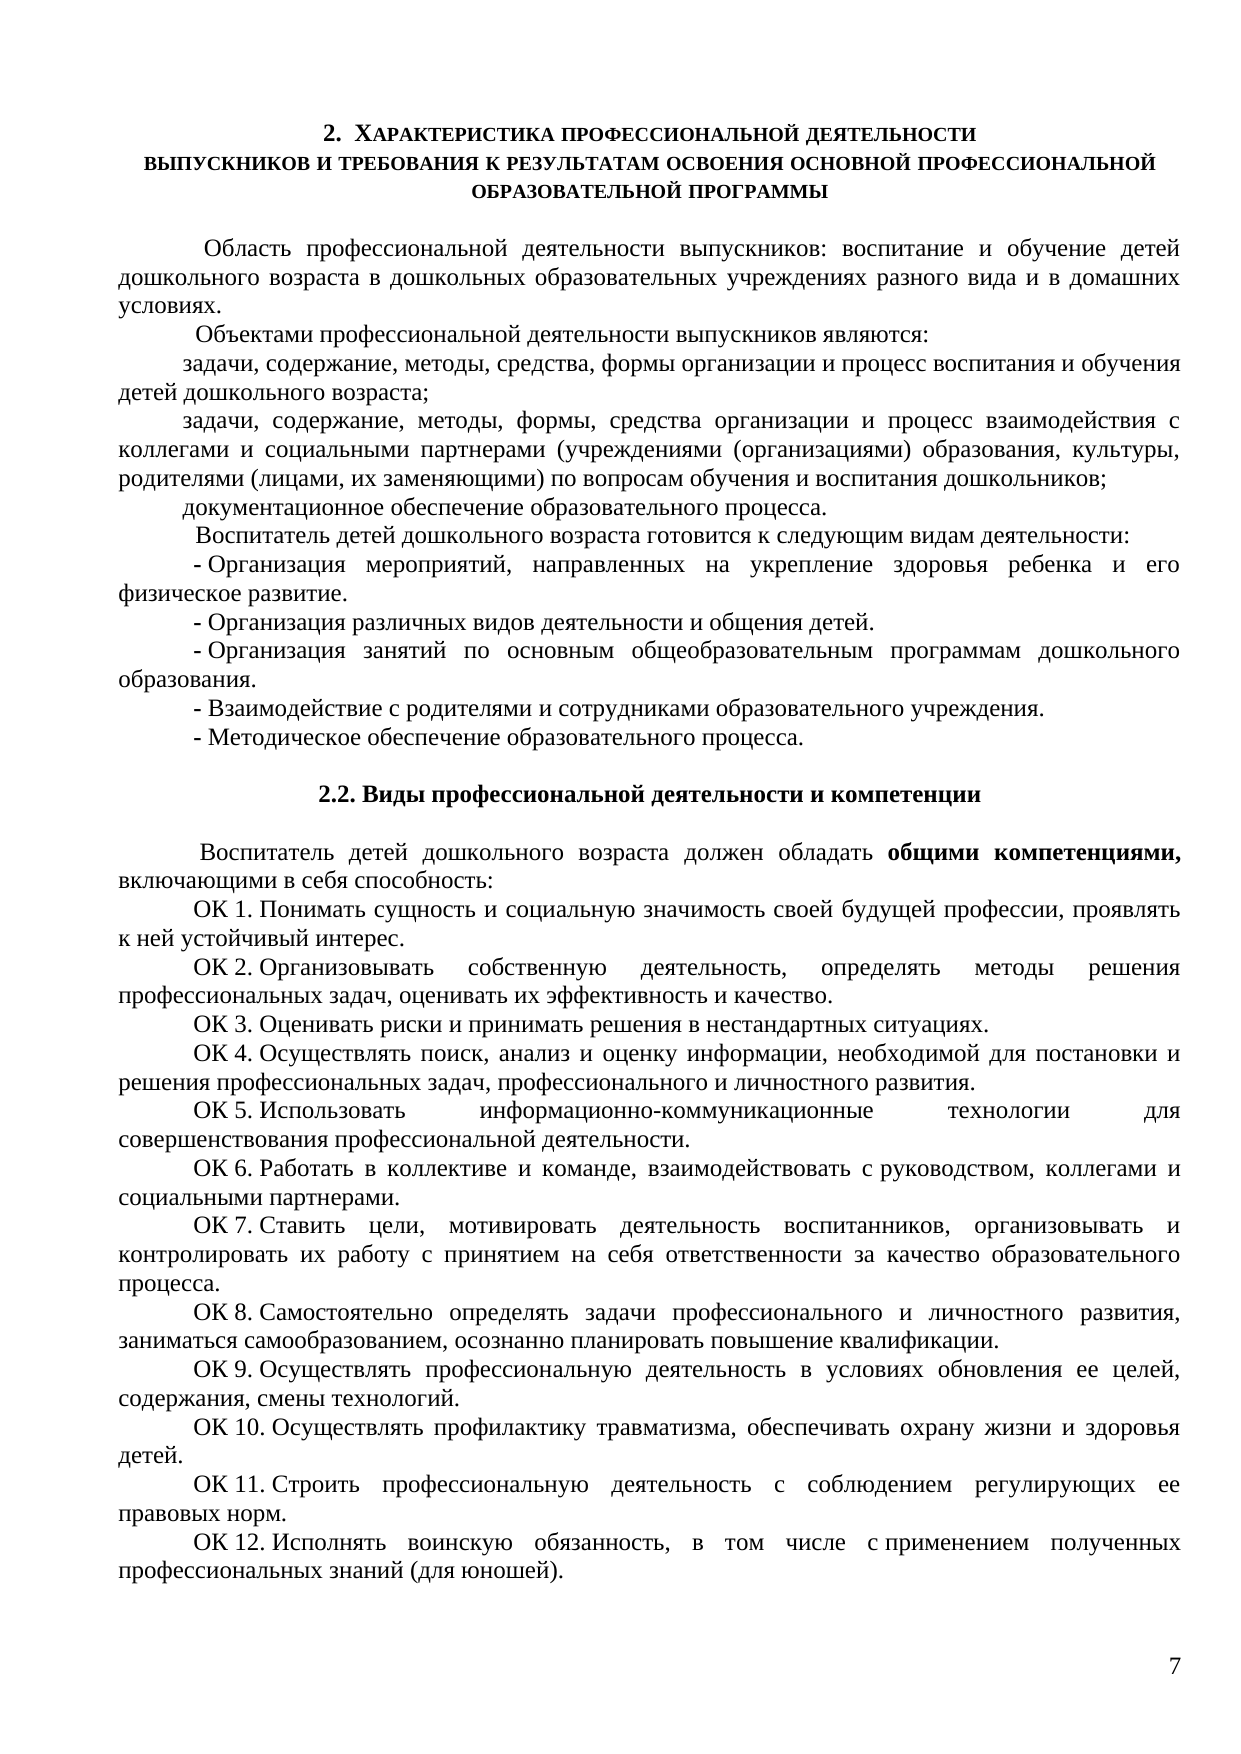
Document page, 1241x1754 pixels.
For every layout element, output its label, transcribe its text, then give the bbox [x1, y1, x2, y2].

text Область профессиональной деятельности выпускников: воспитание и обучение детей дошкольного возраста в дошкольных образовательных учреждениях разного вида и в домашних условиях. [118, 233, 1181, 319]
list задачи, содержание, методы, формы, средства организации и процесс взаимодействия с коллегами и социальными партнерами (учреждениями (организациями) образования, культуры, родителями (лицами, их заменяющими) по вопросам обучения и воспитания дошкольников; [118, 406, 1181, 492]
list задачи, содержание, методы, средства, формы организации и процесс воспитания и обучения детей дошкольного возраста; [118, 348, 1181, 406]
text 2.2. Виды профессиональной деятельности и компетенции [118, 779, 1181, 808]
list Воспитатель детей дошкольного возраста должен обладать общими компетенциями, включающими в себя способность: [118, 837, 1181, 894]
list ОК 9. Осуществлять профессиональную деятельность в условиях обновления ее целей, содержания, смены технологий. [118, 1354, 1181, 1412]
list ОК 8. Самостоятельно определять задачи профессионального и личностного развития, заниматься самообразованием, осознанно планировать повышение квалификации. [118, 1297, 1181, 1354]
text - Организация различных видов деятельности и общения детей. [118, 607, 1181, 636]
list ОК 7. Ставить цели, мотивировать деятельность воспитанников, организовывать и контролировать их работу с принятием на себя ответственности за качество образовательного процесса. [118, 1211, 1181, 1297]
text 2. Характеристика профессиональной деятельности [118, 118, 1181, 147]
list - Методическое обеспечение образовательного процесса. [118, 722, 1181, 751]
list ОК 12. Исполнять воинскую обязанность, в том числе с применением полученных профессиональных знаний (для юношей). [118, 1527, 1181, 1584]
text - Взаимодействие с родителями и сотрудниками образовательного учреждения. [118, 693, 1181, 722]
list ОК 3. Оценивать риски и принимать решения в нестандартных ситуациях. [118, 1009, 1181, 1038]
list ОК 10. Осуществлять профилактику травматизма, обеспечивать охрану жизни и здоровья детей. [118, 1412, 1181, 1469]
list ОК 1. Понимать сущность и социальную значимость своей будущей профессии, проявлять к ней устойчивый интерес. [118, 894, 1181, 952]
list Воспитатель детей дошкольного возраста готовится к следующим видам деятельности: [118, 521, 1181, 549]
list ОК 4. Осуществлять поиск, анализ и оценку информации, необходимой для постановки и решения профессиональных задач, профессионального и личностного развития. [118, 1038, 1181, 1096]
list ОК 11. Строить профессиональную деятельность с соблюдением регулирующих ее правовых норм. [118, 1469, 1181, 1527]
text - Организация занятий по основным общеобразовательным программам дошкольного образования. [118, 636, 1181, 693]
text - Организация мероприятий, направленных на укрепление здоровья ребенка и его физическое развитие. [118, 549, 1181, 607]
list ОК 6. Работать в коллективе и команде, взаимодействовать с руководством, коллегами и социальными партнерами. [118, 1153, 1181, 1211]
text выпускников и требования к результатам освоения основной профессиональной образовательной программы [118, 147, 1181, 204]
list ОК 2. Организовывать собственную деятельность, определять методы решения профессиональных задач, оценивать их эффективность и качество. [118, 952, 1181, 1009]
list документационное обеспечение образовательного процесса. [118, 492, 1181, 521]
list ОК 5. Использовать информационно-коммуникационные технологии для совершенствования профессиональной деятельности. [118, 1096, 1181, 1153]
list Объектами профессиональной деятельности выпускников являются: [118, 319, 1181, 348]
